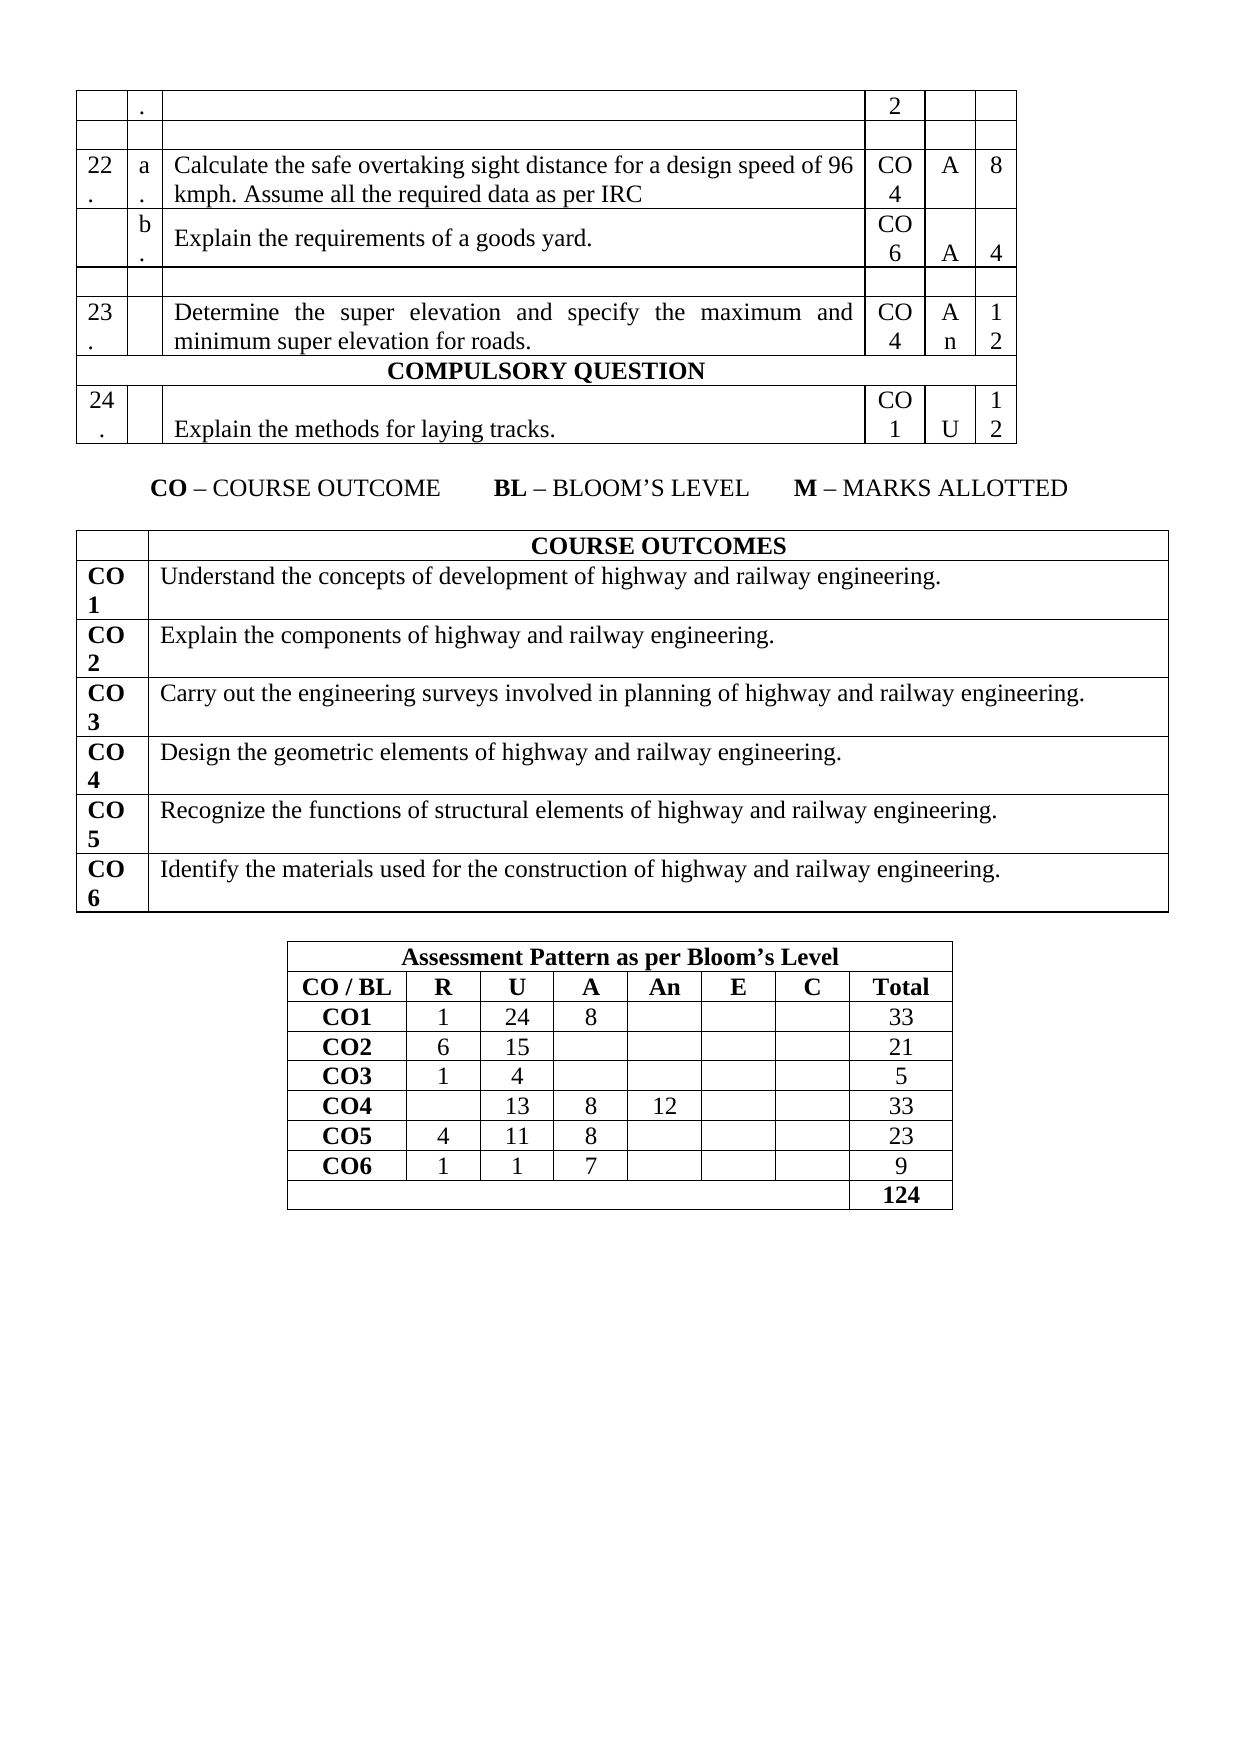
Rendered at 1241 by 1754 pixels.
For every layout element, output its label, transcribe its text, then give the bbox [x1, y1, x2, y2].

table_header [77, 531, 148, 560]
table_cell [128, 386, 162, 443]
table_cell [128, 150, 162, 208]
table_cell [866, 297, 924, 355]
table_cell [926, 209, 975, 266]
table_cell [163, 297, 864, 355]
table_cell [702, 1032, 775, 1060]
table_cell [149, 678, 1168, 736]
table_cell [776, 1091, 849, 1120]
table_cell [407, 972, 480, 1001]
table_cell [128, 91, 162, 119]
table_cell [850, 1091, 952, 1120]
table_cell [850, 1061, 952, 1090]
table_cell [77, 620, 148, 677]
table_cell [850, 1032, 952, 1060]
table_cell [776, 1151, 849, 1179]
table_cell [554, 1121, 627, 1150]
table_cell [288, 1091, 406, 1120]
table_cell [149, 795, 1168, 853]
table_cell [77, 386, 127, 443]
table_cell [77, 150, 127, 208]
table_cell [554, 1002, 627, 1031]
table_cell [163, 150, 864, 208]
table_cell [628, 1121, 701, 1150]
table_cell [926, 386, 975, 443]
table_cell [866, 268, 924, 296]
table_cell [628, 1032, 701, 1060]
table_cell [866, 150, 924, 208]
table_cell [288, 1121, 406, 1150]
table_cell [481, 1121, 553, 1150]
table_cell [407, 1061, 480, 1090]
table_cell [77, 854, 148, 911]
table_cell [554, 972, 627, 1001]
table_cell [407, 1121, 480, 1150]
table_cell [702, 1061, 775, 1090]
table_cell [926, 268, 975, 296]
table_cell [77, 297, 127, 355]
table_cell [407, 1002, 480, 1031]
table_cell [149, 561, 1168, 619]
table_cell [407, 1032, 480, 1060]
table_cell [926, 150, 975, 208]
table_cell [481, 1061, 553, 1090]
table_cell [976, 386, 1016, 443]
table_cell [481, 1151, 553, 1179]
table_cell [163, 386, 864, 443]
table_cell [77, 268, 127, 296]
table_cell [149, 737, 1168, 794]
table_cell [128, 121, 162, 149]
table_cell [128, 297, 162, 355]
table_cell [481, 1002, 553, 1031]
text CO – COURSE OUTCOME BL – BLOOM’S LEVEL M – MARKS ALLOTTED [150, 473, 1090, 502]
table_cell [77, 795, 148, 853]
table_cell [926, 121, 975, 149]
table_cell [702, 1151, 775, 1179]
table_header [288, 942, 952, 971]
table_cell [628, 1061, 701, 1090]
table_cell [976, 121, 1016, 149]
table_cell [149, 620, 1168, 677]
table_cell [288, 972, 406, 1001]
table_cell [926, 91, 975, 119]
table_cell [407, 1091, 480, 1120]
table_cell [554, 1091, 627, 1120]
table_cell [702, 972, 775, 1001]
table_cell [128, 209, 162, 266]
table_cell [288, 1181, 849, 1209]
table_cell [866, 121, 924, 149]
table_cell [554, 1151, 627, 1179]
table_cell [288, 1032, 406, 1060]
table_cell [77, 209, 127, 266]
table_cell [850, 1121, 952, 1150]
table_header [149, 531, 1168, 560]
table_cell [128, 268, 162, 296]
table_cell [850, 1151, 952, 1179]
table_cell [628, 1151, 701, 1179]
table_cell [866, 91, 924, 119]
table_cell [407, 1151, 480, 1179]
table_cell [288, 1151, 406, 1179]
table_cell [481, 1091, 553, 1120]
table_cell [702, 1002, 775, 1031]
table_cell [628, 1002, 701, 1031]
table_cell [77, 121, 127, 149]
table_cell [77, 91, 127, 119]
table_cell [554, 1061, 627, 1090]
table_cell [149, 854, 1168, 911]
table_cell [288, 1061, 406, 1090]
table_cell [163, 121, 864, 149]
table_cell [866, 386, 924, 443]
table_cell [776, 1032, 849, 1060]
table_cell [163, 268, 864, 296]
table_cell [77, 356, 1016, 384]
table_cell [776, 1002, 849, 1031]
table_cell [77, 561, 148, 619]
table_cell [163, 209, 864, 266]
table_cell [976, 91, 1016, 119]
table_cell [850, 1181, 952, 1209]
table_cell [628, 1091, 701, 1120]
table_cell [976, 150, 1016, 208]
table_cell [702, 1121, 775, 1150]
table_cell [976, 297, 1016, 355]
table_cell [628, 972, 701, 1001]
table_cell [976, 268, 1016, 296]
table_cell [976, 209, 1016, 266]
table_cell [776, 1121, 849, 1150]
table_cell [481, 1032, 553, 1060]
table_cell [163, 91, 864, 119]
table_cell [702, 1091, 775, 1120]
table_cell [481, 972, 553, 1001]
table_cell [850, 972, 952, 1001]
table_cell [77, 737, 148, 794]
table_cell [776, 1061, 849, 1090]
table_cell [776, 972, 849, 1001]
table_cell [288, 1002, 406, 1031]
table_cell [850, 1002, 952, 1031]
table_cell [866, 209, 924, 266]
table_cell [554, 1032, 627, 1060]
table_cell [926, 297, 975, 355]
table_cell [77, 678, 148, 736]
